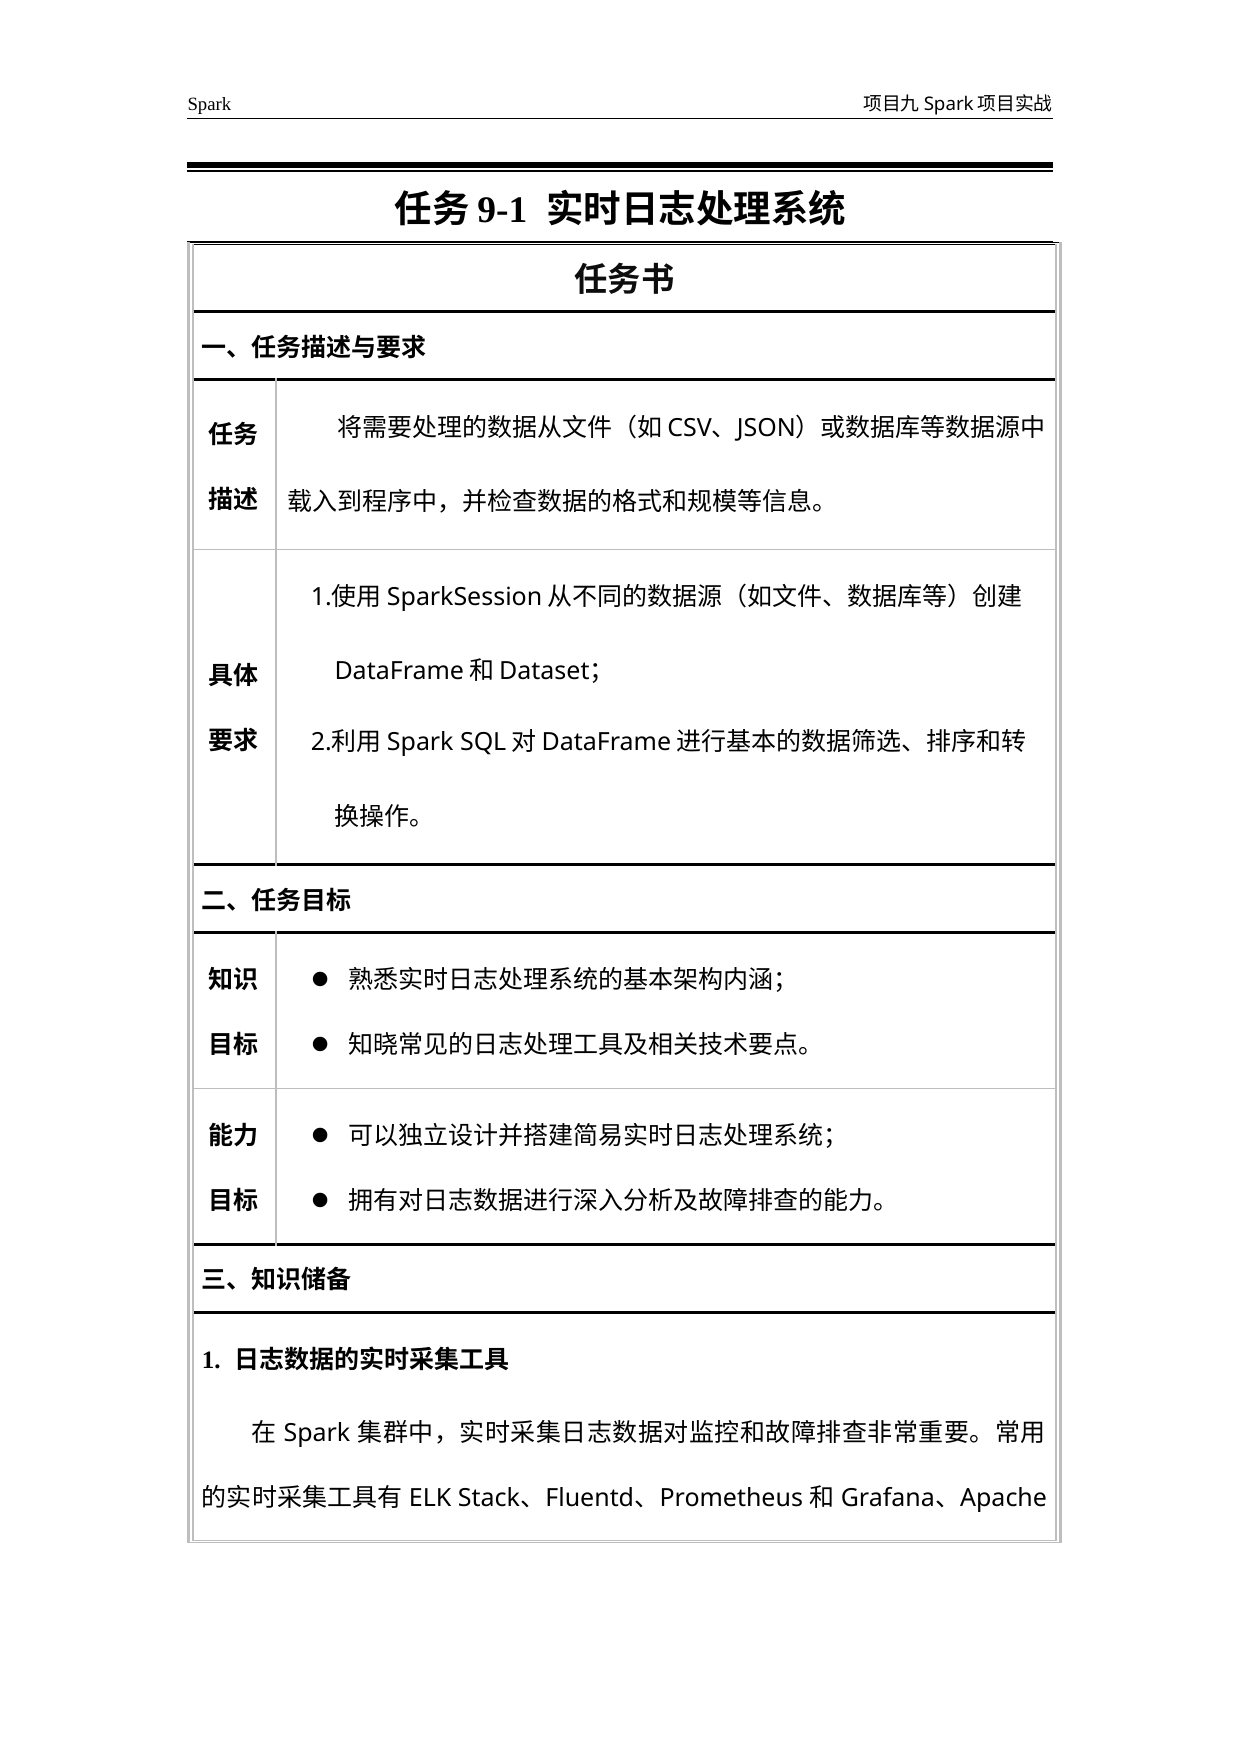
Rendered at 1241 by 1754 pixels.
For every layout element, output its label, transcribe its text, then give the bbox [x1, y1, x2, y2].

table_cell 可以独立设计并搭建简易实时日志处理系统； 拥有对日志数据进行深入分析及故障排查的能力。 [277, 1089, 1055, 1242]
table_cell 1.使用SparkSession从不同的数据源（如文件、数据库等）创建DataFrame和Dataset； 2.利用Spark SQL对DataFrame进行基本的数据筛选、排序和转换操作。 [277, 550, 1055, 863]
text 任务9-1 实时日志处理系统 [187, 172, 1053, 241]
table_cell 一、任务描述与要求 [194, 313, 1055, 378]
table_cell 任务描述 [194, 381, 275, 548]
table_cell 将需要处理的数据从文件（如CSV、JSON）或数据库等数据源中载入到程序中，并检查数据的格式和规模等信息。 [277, 381, 1055, 548]
table_cell 三、知识储备 [194, 1246, 1055, 1311]
table_cell 熟悉实时日志处理系统的基本架构内涵； 知晓常见的日志处理工具及相关技术要点。 [277, 934, 1055, 1087]
table_cell 知识目标 [194, 934, 275, 1087]
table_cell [194, 1314, 1055, 1539]
table_cell 能力目标 [194, 1089, 275, 1242]
table_cell 具体要求 [194, 550, 275, 863]
table_header 任务书 [194, 245, 1055, 310]
table_cell 二、任务目标 [194, 866, 1055, 931]
